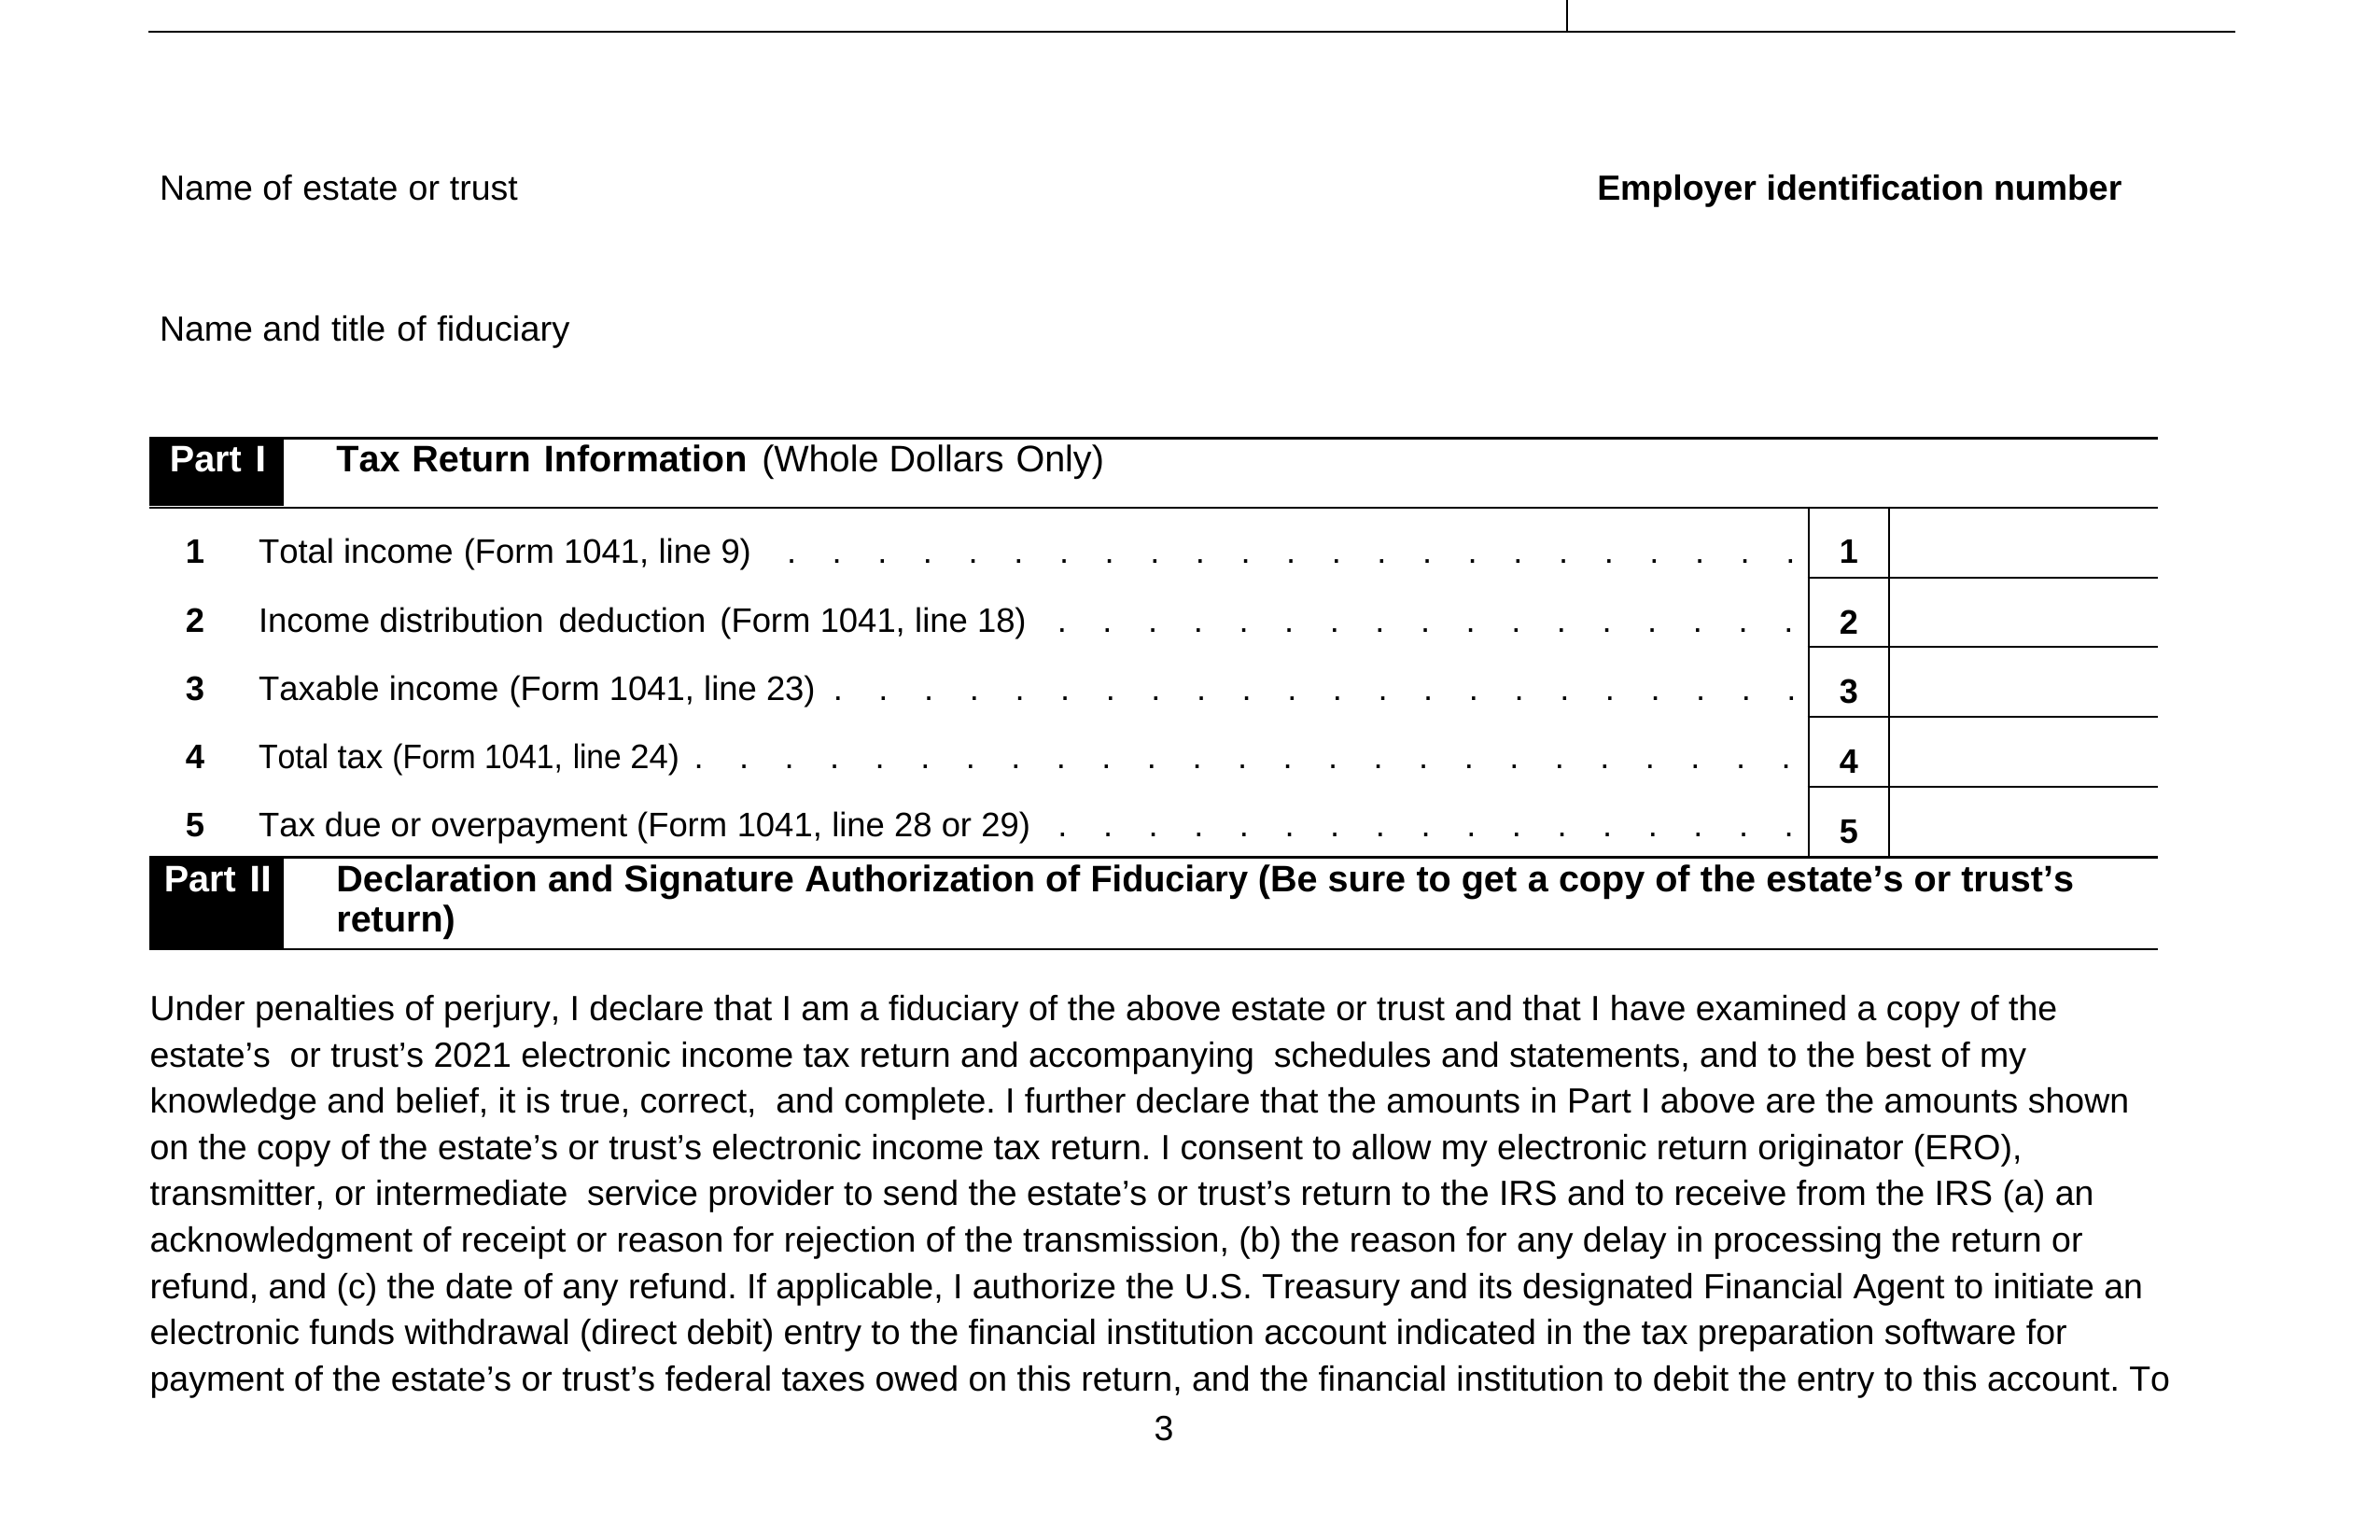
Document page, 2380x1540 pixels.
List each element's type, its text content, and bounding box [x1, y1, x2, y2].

table_cell [1890, 579, 2158, 646]
table_cell Part II [149, 859, 284, 948]
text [149, 987, 2177, 1398]
table_cell 1 [1810, 509, 1888, 576]
table_cell 5 [1810, 788, 1888, 856]
table_cell [1890, 648, 2158, 716]
table_cell 3 [1810, 648, 1888, 716]
table_cell Declaration and Signature Authorization of Fiduciary (Be sure to get a copy of the estate’s or trust’s return) [284, 859, 2158, 948]
table_cell 4 [1810, 718, 1888, 786]
table_cell 1 Total income (Form 1041, line 9) . . . . . . . . . . . . . . . . . . . . . . . 2 Income distribution deduction (Form 1041, line 18) . . . . . . . . . . . . . . . . . 3 Taxable income (Form 1041, line 23) . . . . . . . . . . . . . . . . . . . . . . 4 Total tax (Form 1041, line 24) . . . . . . . . . . . . . . . . . . . . . . . . . 5 Tax due or overpayment (Form 1041, line 28 or 29) . . . . . . . . . . . . . . . . . [149, 509, 1808, 856]
table_header Part I [149, 440, 284, 506]
table_cell 2 [1810, 579, 1888, 646]
table_header Tax Return Information (Whole Dollars Only) [284, 440, 2158, 506]
table_cell [1890, 788, 2158, 856]
text Name and title of fiduciary [149, 309, 2177, 349]
table_cell [1890, 718, 2158, 786]
table_cell [1890, 509, 2158, 576]
text Name of estate or trust Employer identification number [149, 167, 2177, 207]
